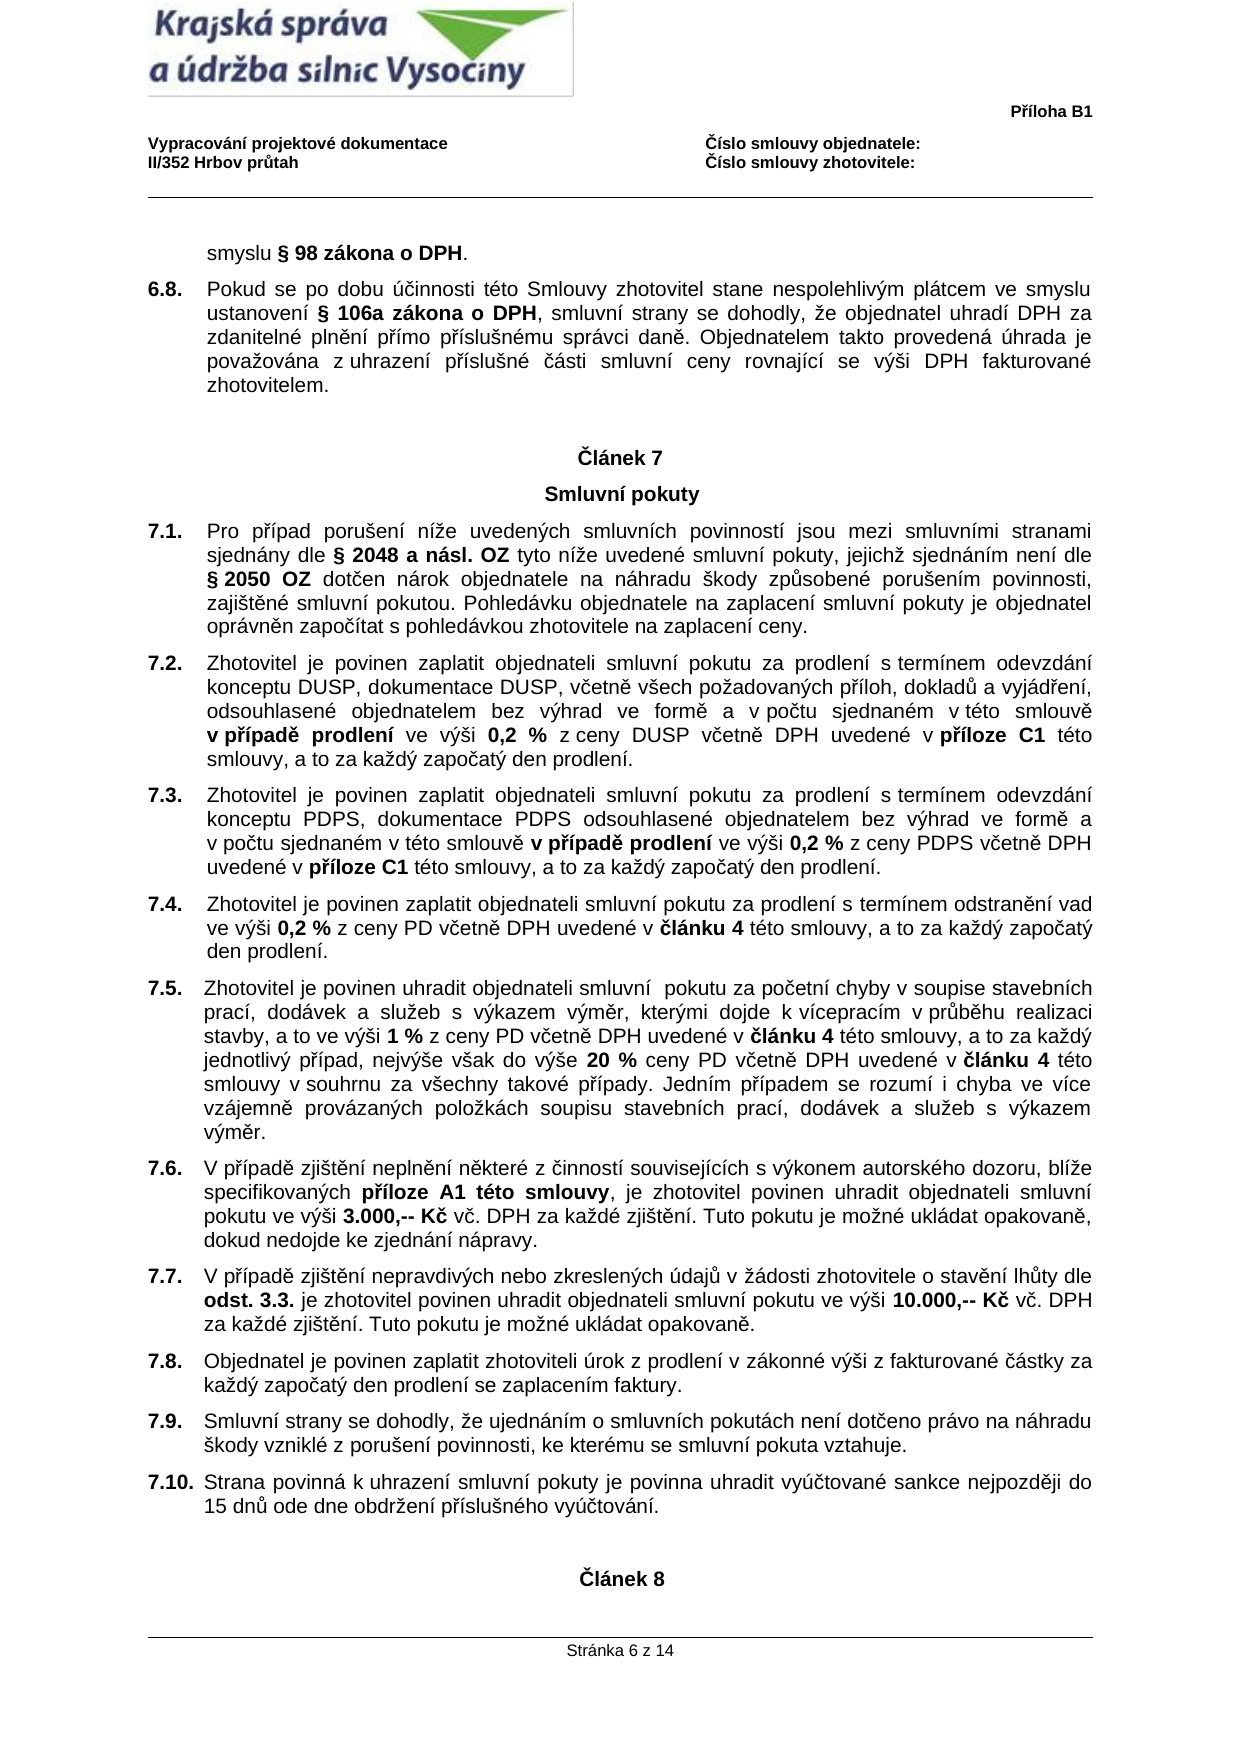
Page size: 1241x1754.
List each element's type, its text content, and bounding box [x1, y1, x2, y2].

list Článek 8 [148, 1566, 1096, 1590]
list Objednatel je povinen zaplatit zhotoviteli úrok z prodlení v zákonné výši z fakturované částky za každý započatý den prodlení se zaplacením faktury. [148, 1349, 1093, 1397]
list Strana povinná k uhrazení smluvní pokuty je povinna uhradit vyúčtované sankce nejpozději do 15 dnů ode dne obdržení příslušného vyúčtování. [148, 1469, 1093, 1517]
list Zhotovitel je povinen uhradit objednateli smluvní pokutu za početní chyby v soupise stavebních prací, dodávek a služeb s výkazem výměr, kterými dojde k vícepracím v průběhu realizaci stavby, a to ve výši 1 % z ceny PD včetně DPH uvedené v článku 4 této smlouvy, a to za každý jednotlivý případ, nejvýše však do výše 20 % ceny PD včetně DPH uvedené v článku 4 této smlouvy v souhrnu za všechny takové případy. Jedním případem se rozumí i chyba ve více vzájemně provázaných položkách soupisu stavebních prací, dodávek a služeb s výkazem výměr. [148, 976, 1093, 1143]
list Pro případ porušení níže uvedených smluvních povinností jsou mezi smluvními stranami sjednány dle § 2048 a násl. OZ tyto níže uvedené smluvní pokuty, jejichž sjednáním není dle § 2050 OZ dotčen nárok objednatele na náhradu škody způsobené porušením povinnosti, zajištěné smluvní pokutou. Pohledávku objednatele na zaplacení smluvní pokuty je objednatel oprávněn započítat s pohledávkou zhotovitele na zaplacení ceny. [148, 518, 1093, 638]
list Pokud se po dobu účinnosti této Smlouvy zhotovitel stane nespolehlivým plátcem ve smyslu ustanovení § 106a zákona o DPH, smluvní strany se dohodly, že objednatel uhradí DPH za zdanitelné plnění přímo příslušnému správci daně. Objednatelem takto provedená úhrada je považována z uhrazení příslušné části smluvní ceny rovnající se výši DPH fakturované zhotovitelem. [148, 277, 1093, 397]
list V případě zjištění neplnění některé z činností souvisejících s výkonem autorského dozoru, blíže specifikovaných příloze A1 této smlouvy, je zhotovitel povinen uhradit objednateli smluvní pokutu ve výši 3.000,-- Kč vč. DPH za každé zjištění. Tuto pokutu je možné ukládat opakovaně, dokud nedojde ke zjednání nápravy. [148, 1156, 1093, 1252]
list Zhotovitel je povinen zaplatit objednateli smluvní pokutu za prodlení s termínem odevzdání konceptu PDPS, dokumentace PDPS odsouhlasené objednatelem bez výhrad ve formě a v počtu sjednaném v této smlouvě v případě prodlení ve výši 0,2 % z ceny PDPS včetně DPH uvedené v příloze C1 této smlouvy, a to za každý započatý den prodlení. [148, 783, 1093, 879]
list Článek 7 [148, 446, 1093, 469]
list Smluvní strany se dohodly, že ujednáním o smluvních pokutách není dotčeno právo na náhradu škody vzniklé z porušení povinnosti, ke kterému se smluvní pokuta vztahuje. [148, 1409, 1093, 1457]
list Zhotovitel je povinen zaplatit objednateli smluvní pokutu za prodlení s termínem odstranění vad ve výši 0,2 % z ceny PD včetně DPH uvedené v článku 4 této smlouvy, a to za každý započatý den prodlení. [148, 891, 1093, 963]
list V případě zjištění nepravdivých nebo zkreslených údajů v žádosti zhotovitele o stavění lhůty dle odst. 3.3. je zhotovitel povinen uhradit objednateli smluvní pokutu ve výši 10.000,-- Kč vč. DPH za každé zjištění. Tuto pokutu je možné ukládat opakovaně. [148, 1264, 1093, 1336]
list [148, 240, 1093, 264]
list Smluvní pokuty [148, 482, 1096, 506]
list Zhotovitel je povinen zaplatit objednateli smluvní pokutu za prodlení s termínem odevzdání konceptu DUSP, dokumentace DUSP, včetně všech požadovaných příloh, dokladů a vyjádření, odsouhlasené objednatelem bez výhrad ve formě a v počtu sjednaném v této smlouvě v případě prodlení ve výši 0,2 % z ceny DUSP včetně DPH uvedené v příloze C1 této smlouvy, a to za každý započatý den prodlení. [148, 651, 1093, 771]
picture [147, 2, 574, 98]
